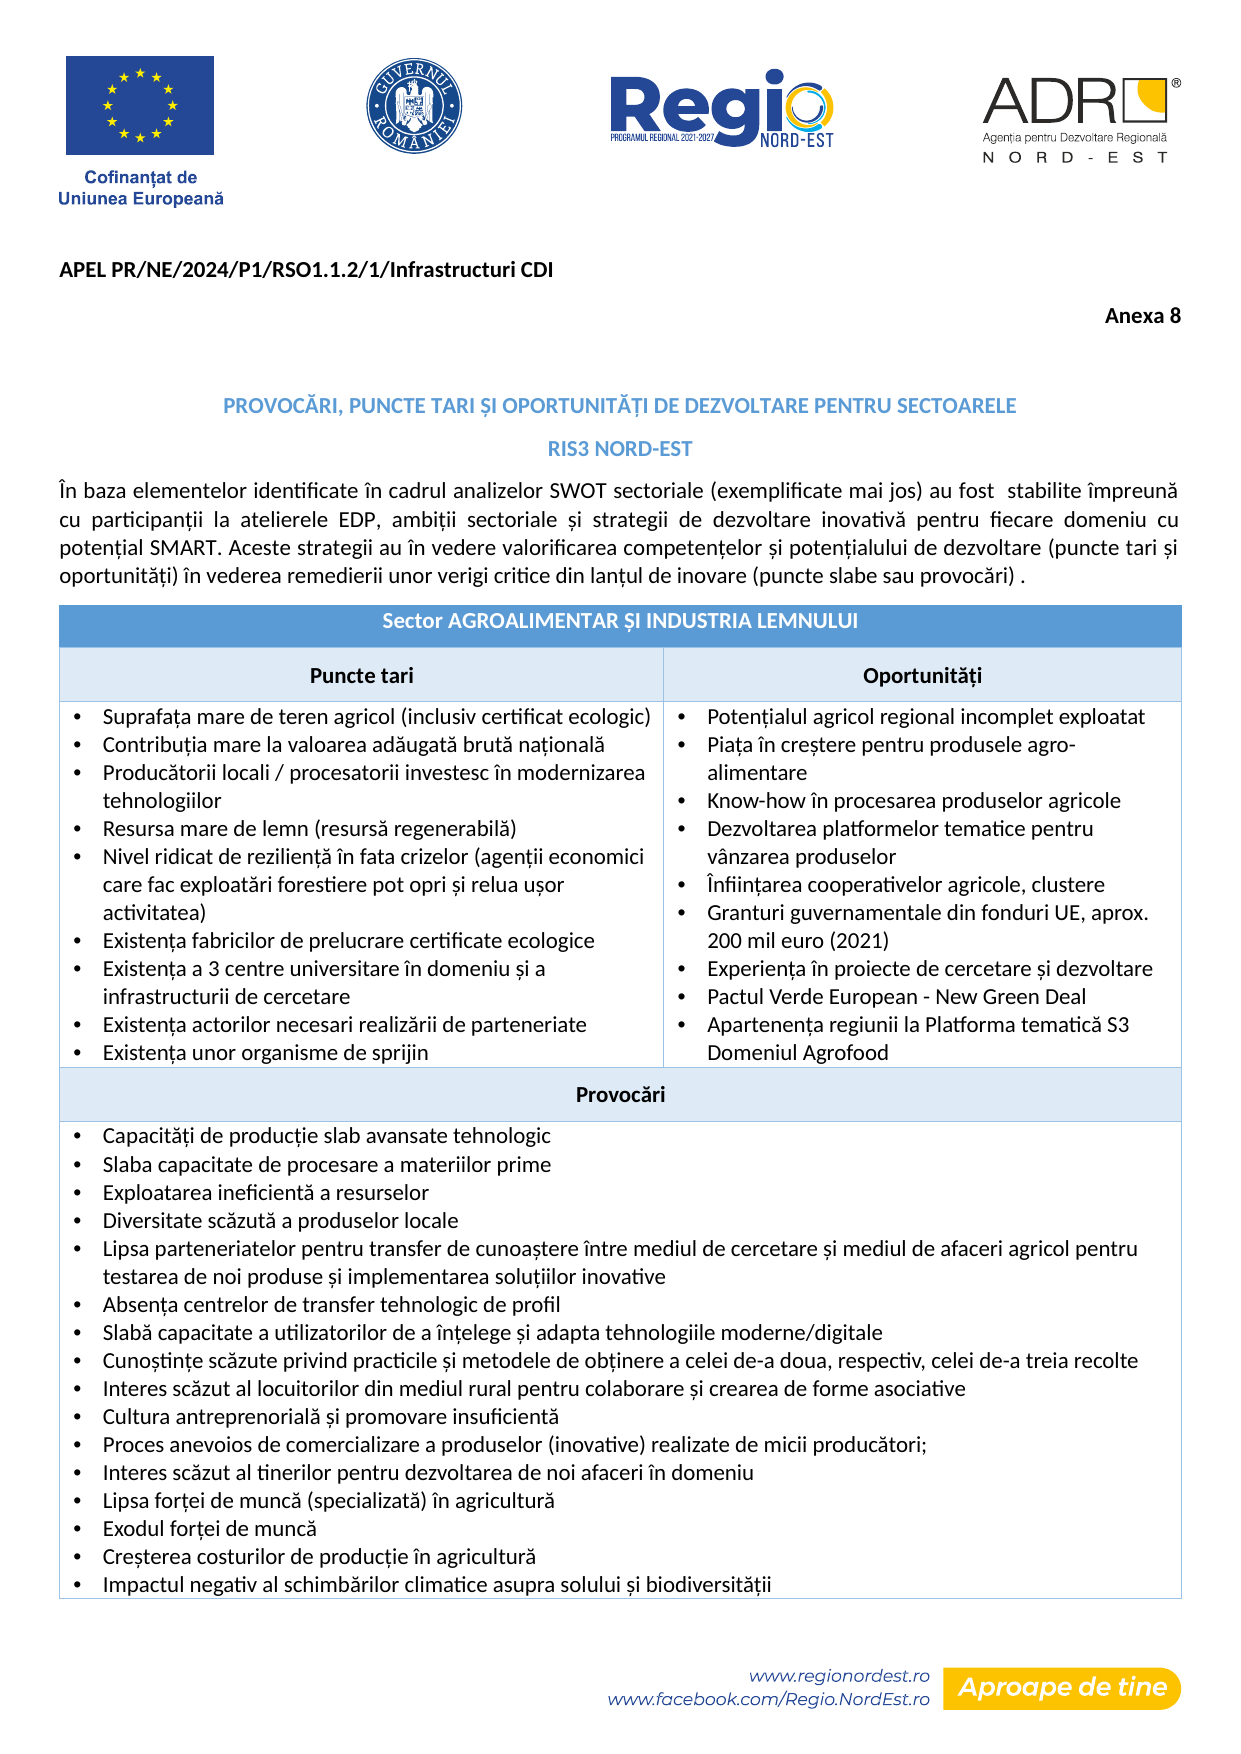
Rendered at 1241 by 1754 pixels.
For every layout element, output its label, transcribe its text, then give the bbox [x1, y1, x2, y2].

text În baza elementelor identificate în cadrul analizelor SWOT sectoriale (exemplificate mai jos) au fost stabilite împreună cu participanții la atelierele EDP, ambiții sectoriale și strategii de dezvoltare inovativă pentru fiecare domeniu cu potențial SMART. Aceste strategii au în vedere valorificarea competențelor și potențialului de dezvoltare (puncte tari și oportunități) în vederea remedierii unor verigi critice din lanțul de inovare (puncte slabe sau provocări) . [59, 477, 1181, 589]
table_header Sector AGROALIMENTAR ȘI INDUSTRIA LEMNULUI [60, 606, 1181, 647]
text Anexa 8 [59, 302, 1181, 330]
table_cell Suprafața mare de teren agricol (inclusiv certificat ecologic) Contribuția mare la valoarea adăugată brută națională Producătorii locali / procesatorii investesc în modernizarea tehnologiilor Resursa mare de lemn (resursă regenerabilă) Nivel ridicat de reziliență în fata crizelor (agenții economici care fac exploatări forestiere pot opri și relua ușor activitatea) Existența fabricilor de prelucrare certificate ecologice Existența a 3 centre universitare în domeniu și a infrastructurii de cercetare Existența actorilor necesari realizării de parteneriate Existența unor organisme de sprijin [60, 702, 663, 1067]
table_cell Capacități de producție slab avansate tehnologic Slaba capacitate de procesare a materiilor prime Exploatarea ineficientă a resurselor Diversitate scăzută a produselor locale Lipsa parteneriatelor pentru transfer de cunoaștere între mediul de cercetare și mediul de afaceri agricol pentru testarea de noi produse și implementarea soluțiilor inovative Absența centrelor de transfer tehnologic de profil Slabă capacitate a utilizatorilor de a înțelege și adapta tehnologiile moderne/digitale Cunoștințe scăzute privind practicile și metodele de obținere a celei de-a doua, respectiv, celei de-a treia recolte Interes scăzut al locuitorilor din mediul rural pentru colaborare și crearea de forme asociative Cultura antreprenorială și promovare insuficientă Proces anevoios de comercializare a produselor (inovative) realizate de micii producători; Interes scăzut al tinerilor pentru dezvoltarea de noi afaceri în domeniu Lipsa forței de muncă (specializată) în agricultură Exodul forței de muncă Creșterea costurilor de producție în agricultură Impactul negativ al schimbărilor climatice asupra solului și biodiversității [60, 1122, 1181, 1598]
table_cell Provocări [60, 1068, 1181, 1121]
text APEL PR/NE/2024/P1/RSO1.1.2/1/Infrastructuri CDI [59, 255, 1181, 283]
table_cell Puncte tari [60, 648, 663, 701]
text RIS3 NORD-EST [59, 434, 1181, 462]
table_cell Potențialul agricol regional incomplet exploatat Piața în creștere pentru produsele agro-alimentare Know-how în procesarea produselor agricole Dezvoltarea platformelor tematice pentru vânzarea produselor Înființarea cooperativelor agricole, clustere Granturi guvernamentale din fonduri UE, aprox. 200 mil euro (2021) Experiența în proiecte de cercetare și dezvoltare Pactul Verde European - New Green Deal Apartenența regiunii la Platforma tematică S3 Domeniul Agrofood [664, 702, 1181, 1067]
text PROVOCĂRI, PUNCTE TARI ȘI OPORTUNITĂȚI DE DEZVOLTARE PENTRU SECTOARELE [59, 391, 1181, 419]
table_cell Oportunități [664, 648, 1181, 701]
